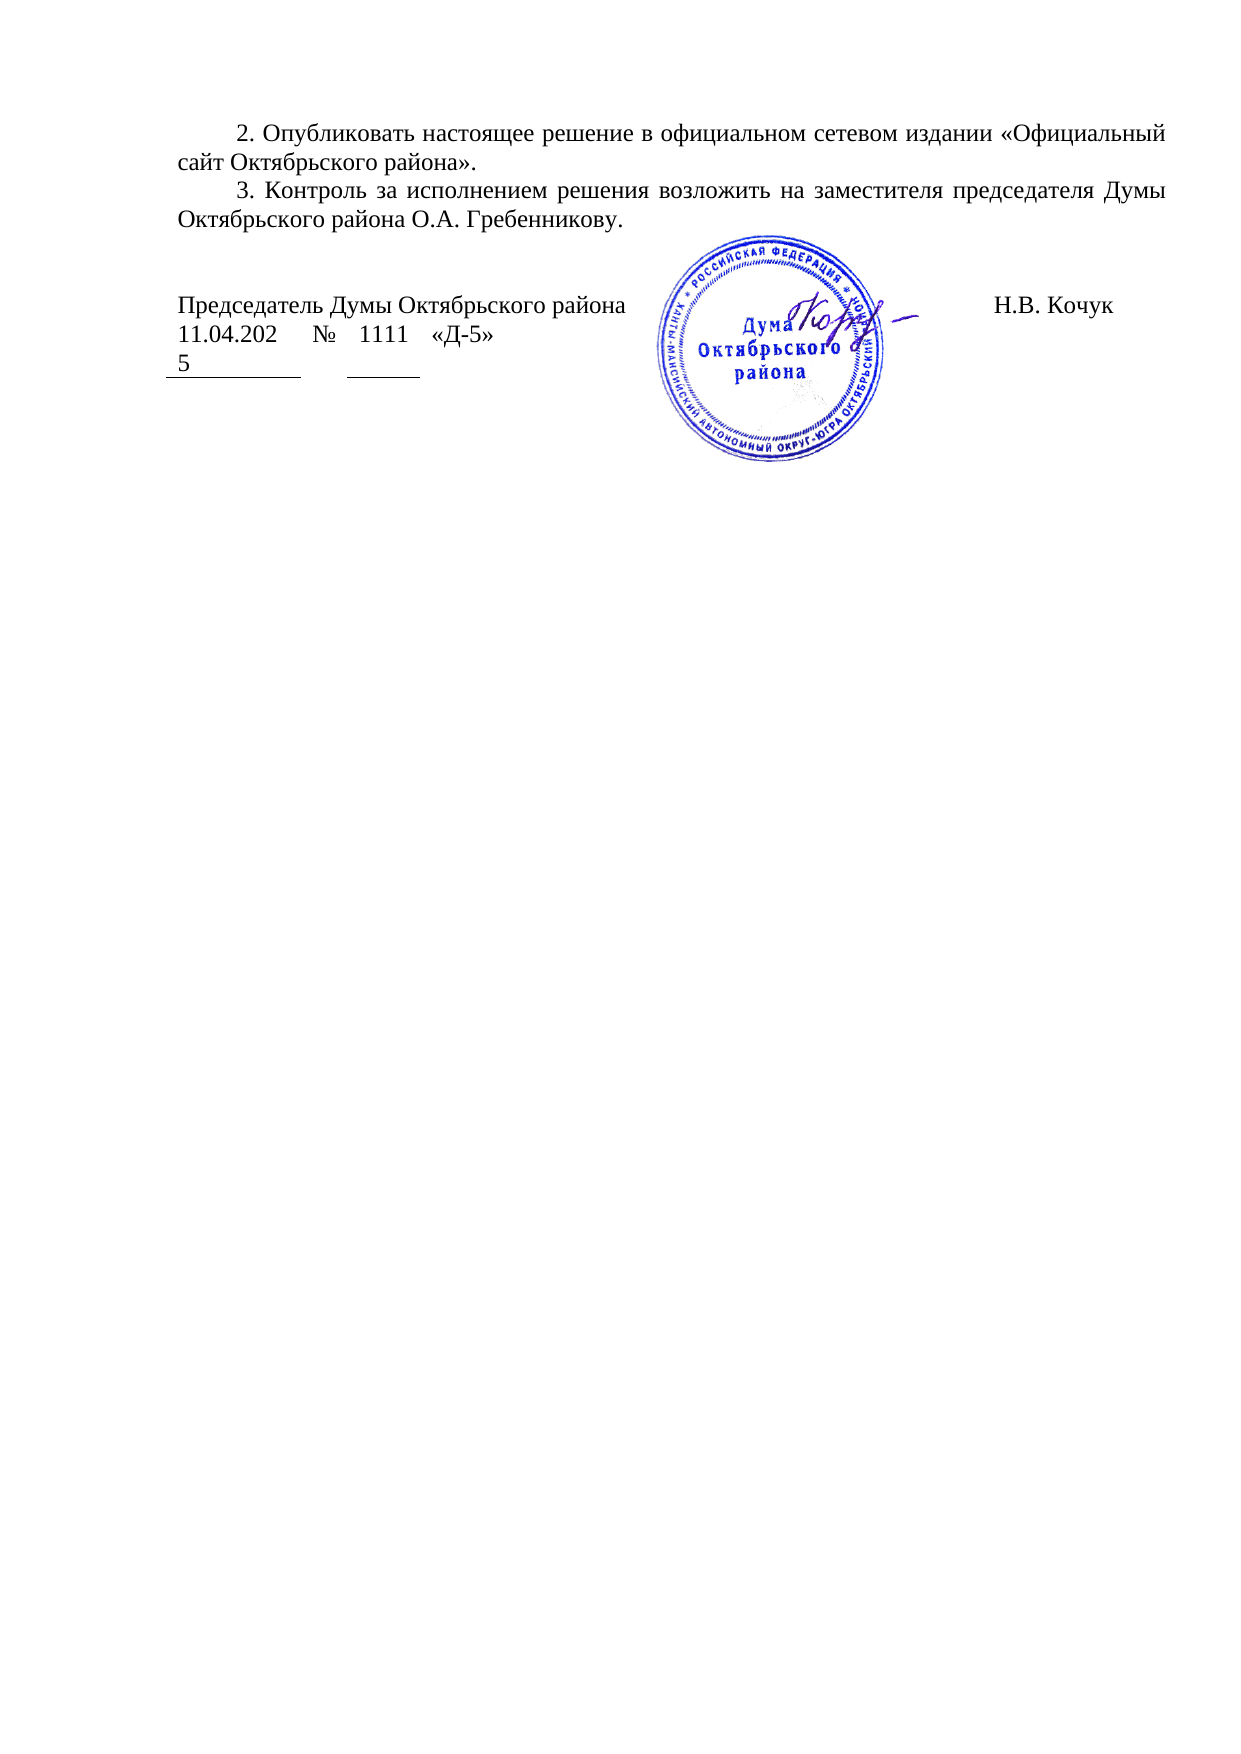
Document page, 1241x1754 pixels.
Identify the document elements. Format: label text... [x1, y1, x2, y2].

table_header № [301, 319, 347, 377]
text 2. Опубликовать настоящее решение в официальном сетевом издании «Официальный сайт Октябрьского района». [177, 118, 1167, 176]
text Председатель Думы Октябрьского района Н.В. Кочук [177, 291, 787, 319]
picture [654, 233, 919, 463]
table_header 1111 [347, 319, 420, 377]
table_header «Д-5» [420, 319, 532, 377]
text Председатель Думы Октябрьского района Н.В. Кочук [919, 291, 1167, 319]
table_header 11.04.2025 [166, 319, 301, 377]
text 3. Контроль за исполнением решения возложить на заместителя председателя Думы Октябрьского района О.А. Гребенникову. [177, 176, 1167, 233]
